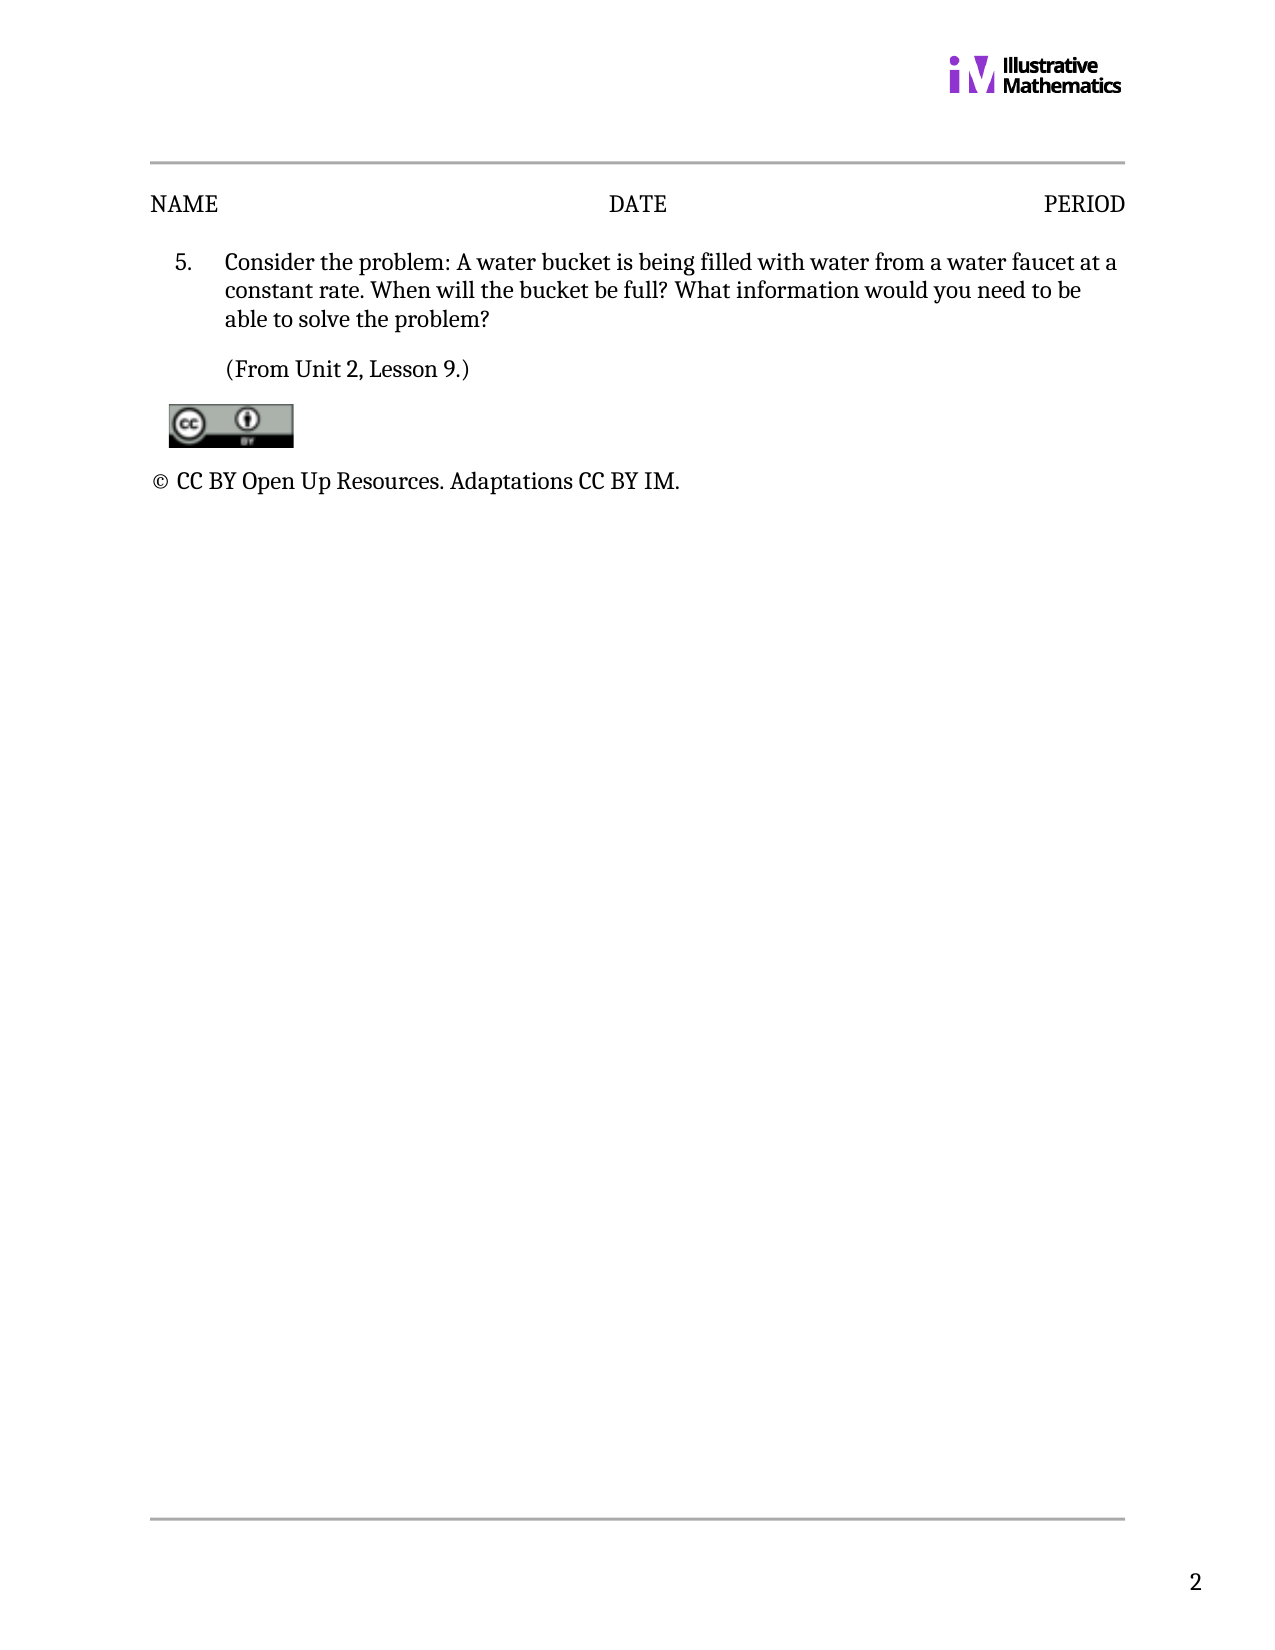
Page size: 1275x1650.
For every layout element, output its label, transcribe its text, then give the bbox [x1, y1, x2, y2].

text © CC BY Open Up Resources. Adaptations CC BY IM. [150, 467, 1125, 495]
list Consider the problem: A water bucket is being filled with water from a water faucet at a constant rate. When will the bucket be full? What information would you need to be able to solve the problem? [175, 247, 1125, 334]
list (From Unit 2, Lesson 9.) [175, 354, 1125, 383]
picture [168, 404, 294, 448]
picture [949, 55, 1121, 93]
